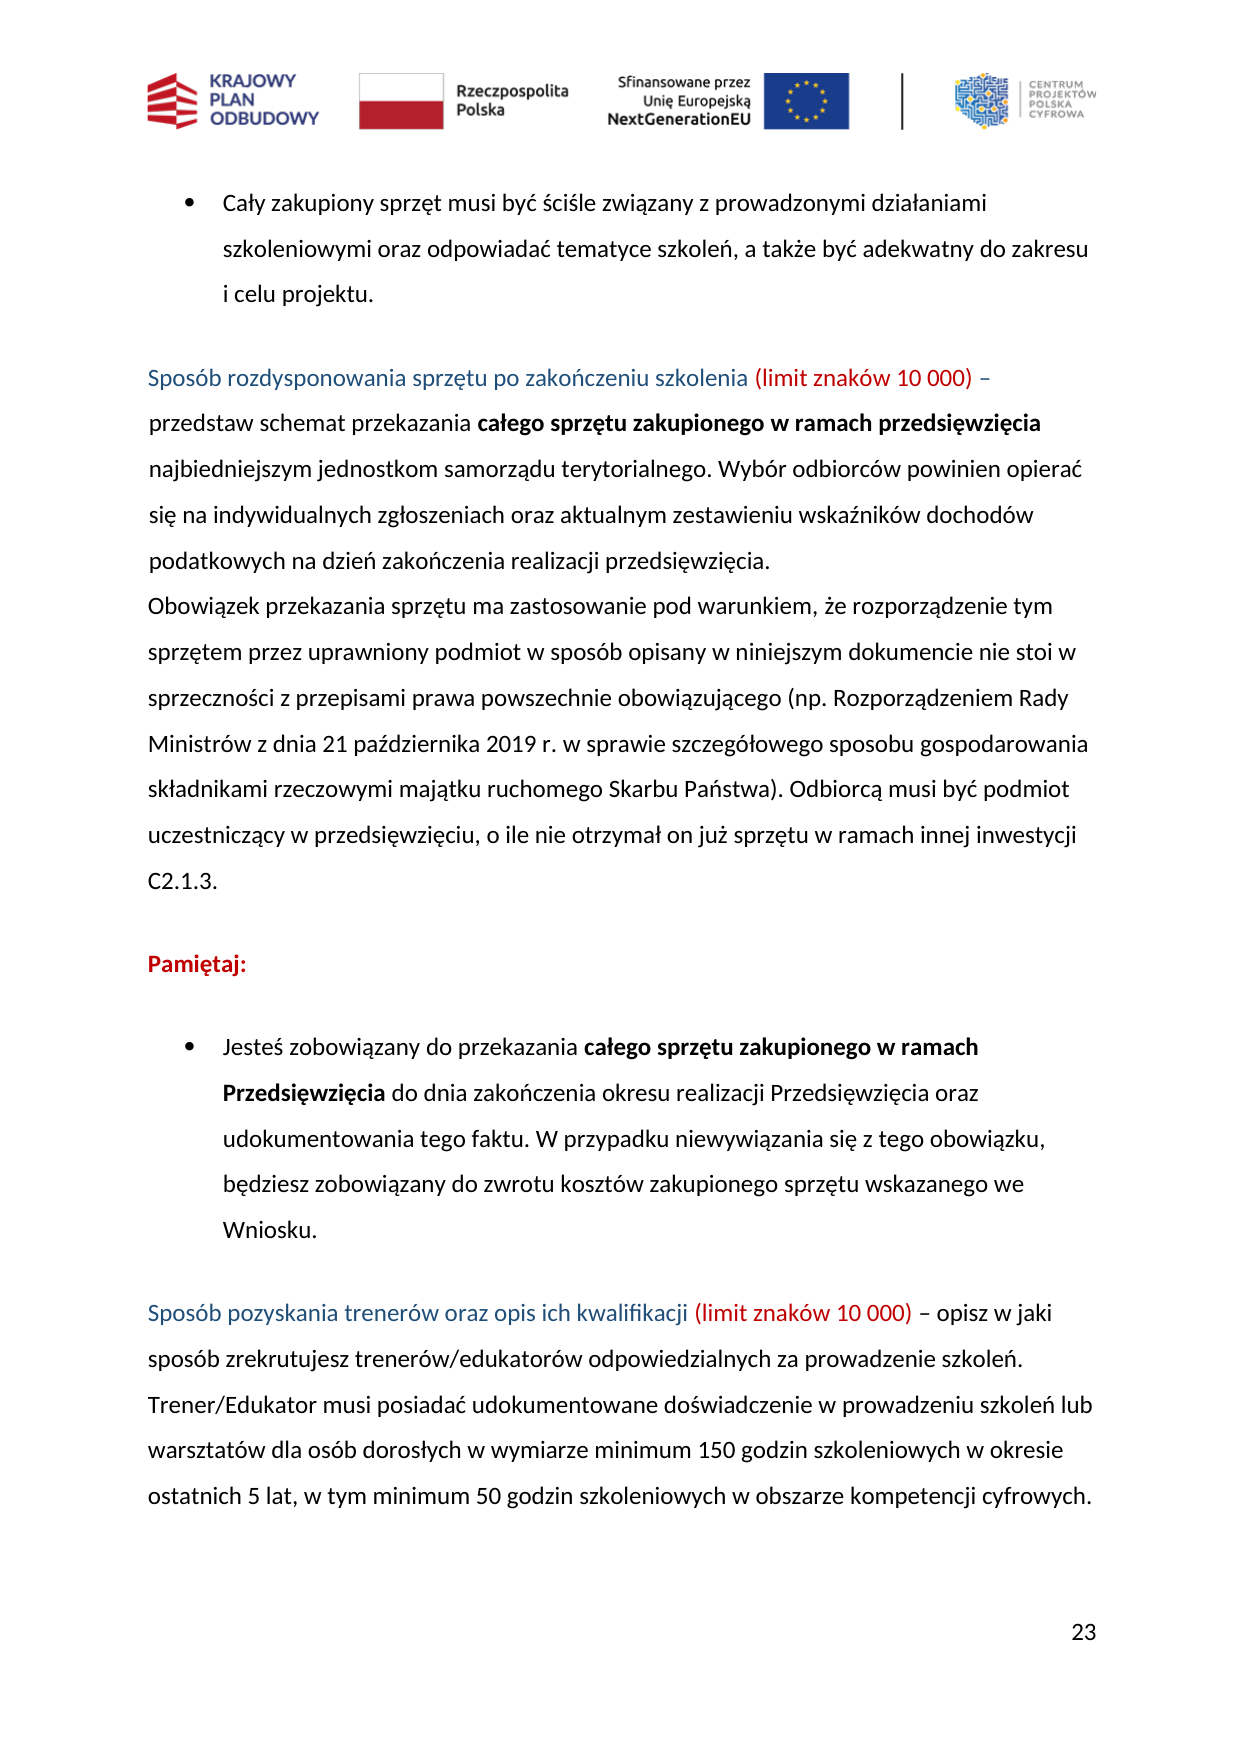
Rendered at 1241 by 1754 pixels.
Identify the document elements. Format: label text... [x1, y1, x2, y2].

list Cały zakupiony sprzęt musi być ściśle związany z prowadzonymi działaniami szkoleniowymi oraz odpowiadać tematyce szkoleń, a także być adekwatny do zakresu i celu projektu. [185, 187, 1094, 309]
text Sposób pozyskania trenerów oraz opis ich kwalifikacji (limit znaków 10 000) – opisz w jaki sposób zrekrutujesz trenerów/edukatorów odpowiedzialnych za prowadzenie szkoleń. Trener/Edukator musi posiadać udokumentowane doświadczenie w prowadzeniu szkoleń lub warsztatów dla osób dorosłych w wymiarze minimum 150 godzin szkoleniowych w okresie ostatnich 5 lat, w tym minimum 50 godzin szkoleniowych w obszarze kompetencji cyfrowych. [148, 1297, 1094, 1511]
text Obowiązek przekazania sprzętu ma zastosowanie pod warunkiem, że rozporządzenie tym sprzętem przez uprawniony podmiot w sposób opisany w niniejszym dokumencie nie stoi w sprzeczności z przepisami prawa powszechnie obowiązującego (np. Rozporządzeniem Rady Ministrów z dnia 21 października 2019 r. w sprawie szczegółowego sposobu gospodarowania składnikami rzeczowymi majątku ruchomego Skarbu Państwa). Odbiorcą musi być podmiot uczestniczący w przedsięwzięciu, o ile nie otrzymał on już sprzętu w ramach innej inwestycji C2.1.3. [148, 591, 1094, 895]
list Jesteś zobowiązany do przekazania całego sprzętu zakupionego w ramach Przedsięwzięcia do dnia zakończenia okresu realizacji Przedsięwzięcia oraz udokumentowania tego faktu. W przypadku niewywiązania się z tego obowiązku, będziesz zobowiązany do zwrotu kosztów zakupionego sprzętu wskazanego we Wniosku. [185, 1031, 1094, 1245]
picture [147, 73, 1097, 130]
text Pamiętaj: [148, 948, 1094, 979]
text Sposób rozdysponowania sprzętu po zakończeniu szkolenia (limit znaków 10 000) – przedstaw schemat przekazania całego sprzętu zakupionego w ramach przedsięwzięcia najbiedniejszym jednostkom samorządu terytorialnego. Wybór odbiorców powinien opierać się na indywidualnych zgłoszeniach oraz aktualnym zestawieniu wskaźników dochodów podatkowych na dzień zakończenia realizacji przedsięwzięcia. [148, 362, 1094, 575]
